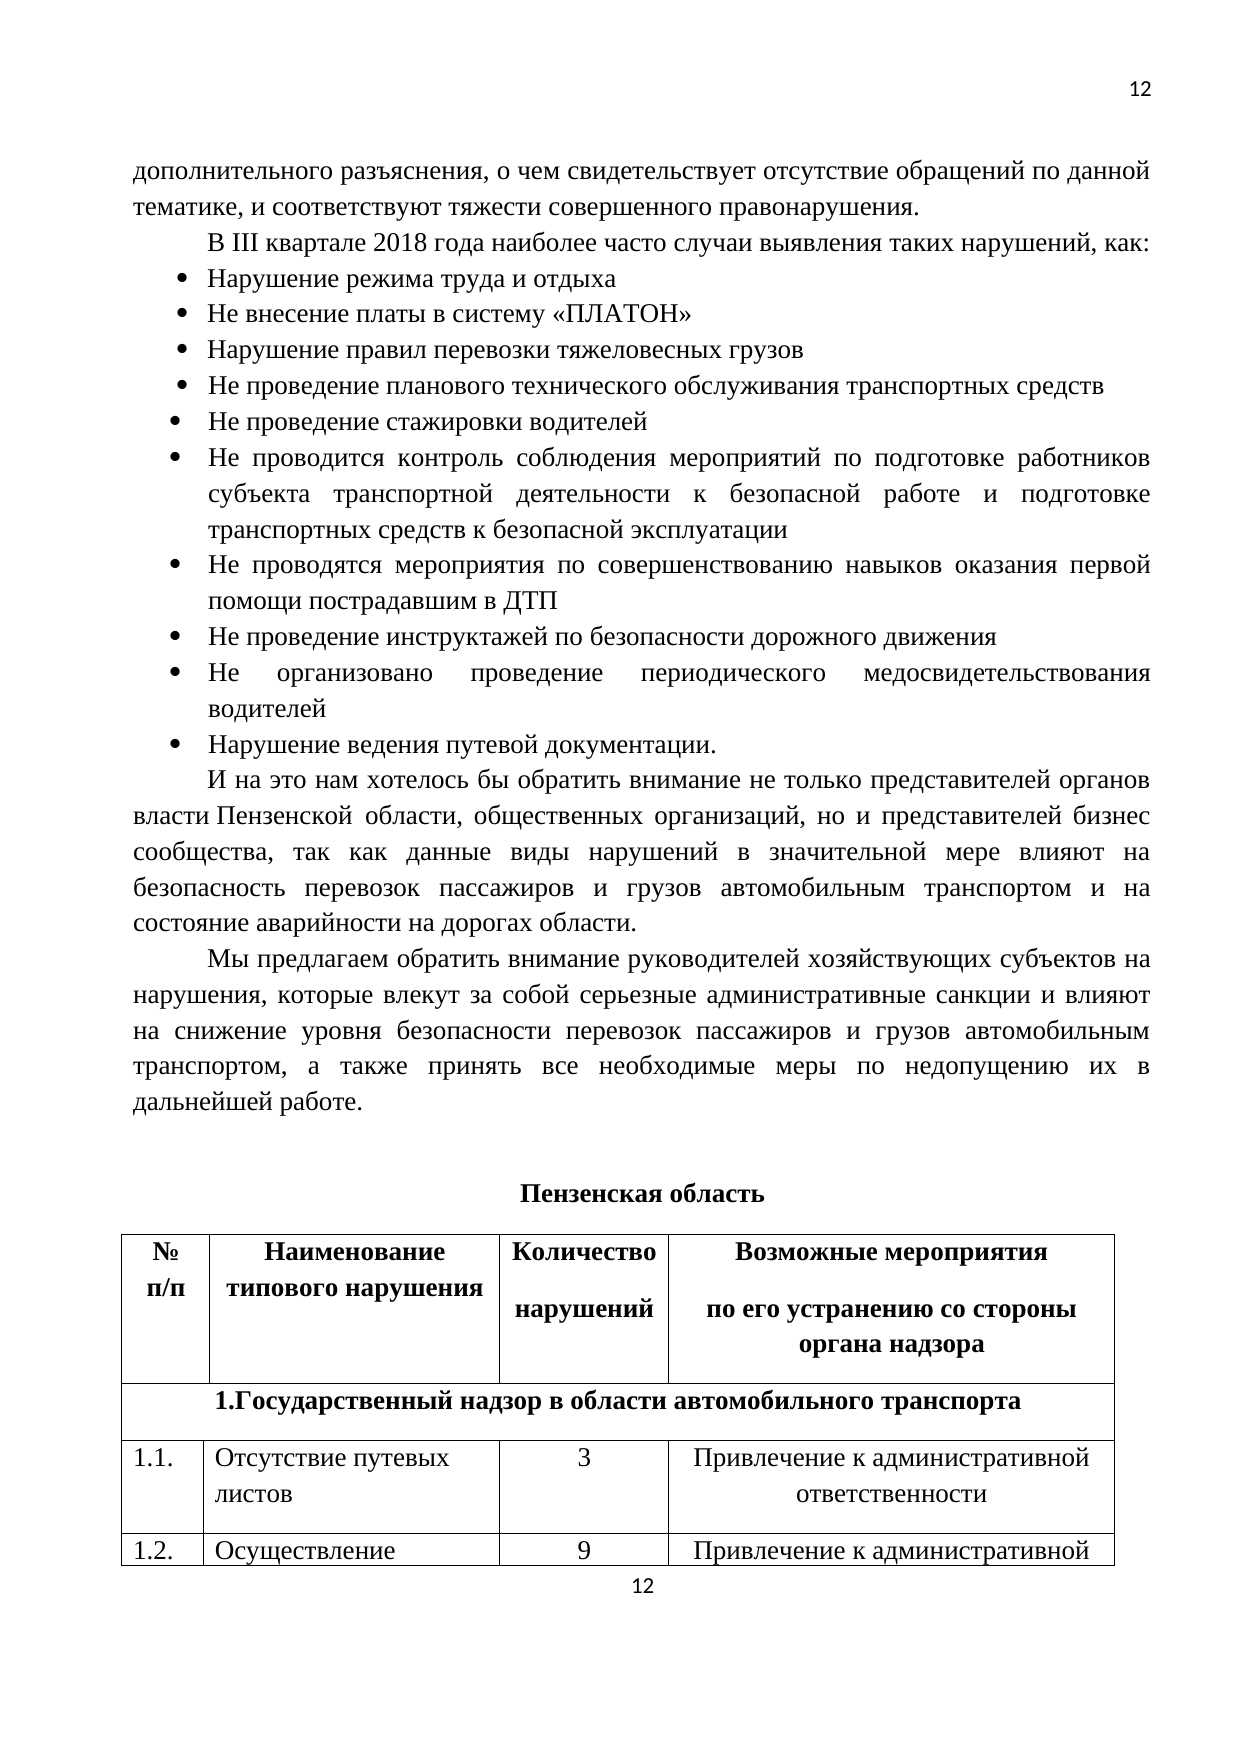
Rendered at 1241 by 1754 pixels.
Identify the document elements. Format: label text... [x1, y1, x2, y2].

list Не организовано проведение периодического медосвидетельствования водителей [170, 656, 1152, 723]
list Не проводятся мероприятия по совершенствованию навыков оказания первой помощи пострадавшим в ДТП [170, 549, 1152, 616]
table_cell 3 [500, 1441, 668, 1533]
text Пензенская область [133, 1177, 1152, 1209]
list Не проведение инструктажей по безопасности дорожного движения [170, 620, 1152, 651]
table_header Возможные мероприятия по его устранению со стороны органа надзора [669, 1235, 1114, 1383]
list Не проводится контроль соблюдения мероприятий по подготовке работников субъекта транспортной деятельности к безопасной работе и подготовке транспортных средств к безопасной эксплуатации [170, 441, 1152, 544]
text И на это нам хотелось бы обратить внимание не только представителей органов власти Пензенской области, общественных организаций, но и представителей бизнес сообщества, так как данные виды нарушений в значительной мере влияют на безопасность перевозок пассажиров и грузов автомобильным транспортом и на состояние аварийности на дорогах области. [133, 764, 1152, 938]
text Мы предлагаем обратить внимание руководителей хозяйствующих субъектов на нарушения, которые влекут за собой серьезные административные санкции и влияют на снижение уровня безопасности перевозок пассажиров и грузов автомобильным транспортом, а также принять все необходимые меры по недопущению их в дальнейшей работе. [133, 942, 1152, 1116]
list Не внесение платы в систему «ПЛАТОН» [177, 298, 1152, 329]
table_cell 1.1. [122, 1441, 203, 1533]
list Не проведение стажировки водителей [170, 405, 1152, 437]
table_cell 1.2. [122, 1534, 203, 1565]
list Нарушение правил перевозки тяжеловесных грузов [177, 333, 1152, 365]
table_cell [669, 1534, 1114, 1565]
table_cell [669, 1441, 1114, 1533]
table_header № п/п [122, 1235, 209, 1383]
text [133, 154, 1152, 221]
table_cell 1.Государственный надзор в области автомобильного транспорта [122, 1384, 1114, 1440]
table_cell Отсутствие путевых листов [204, 1441, 499, 1533]
list Нарушение ведения путевой документации. [170, 728, 1152, 759]
table_header Количество нарушений [500, 1235, 668, 1383]
text В III квартале 2018 года наиболее часто случаи выявления таких нарушений, как: [133, 226, 1152, 257]
list Нарушение режима труда и отдыха [177, 262, 1152, 293]
table_cell 9 [500, 1534, 668, 1565]
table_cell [204, 1534, 499, 1565]
list Не проведение планового технического обслуживания транспортных средств [177, 369, 1152, 401]
table_header Наименование типового нарушения [210, 1235, 499, 1383]
